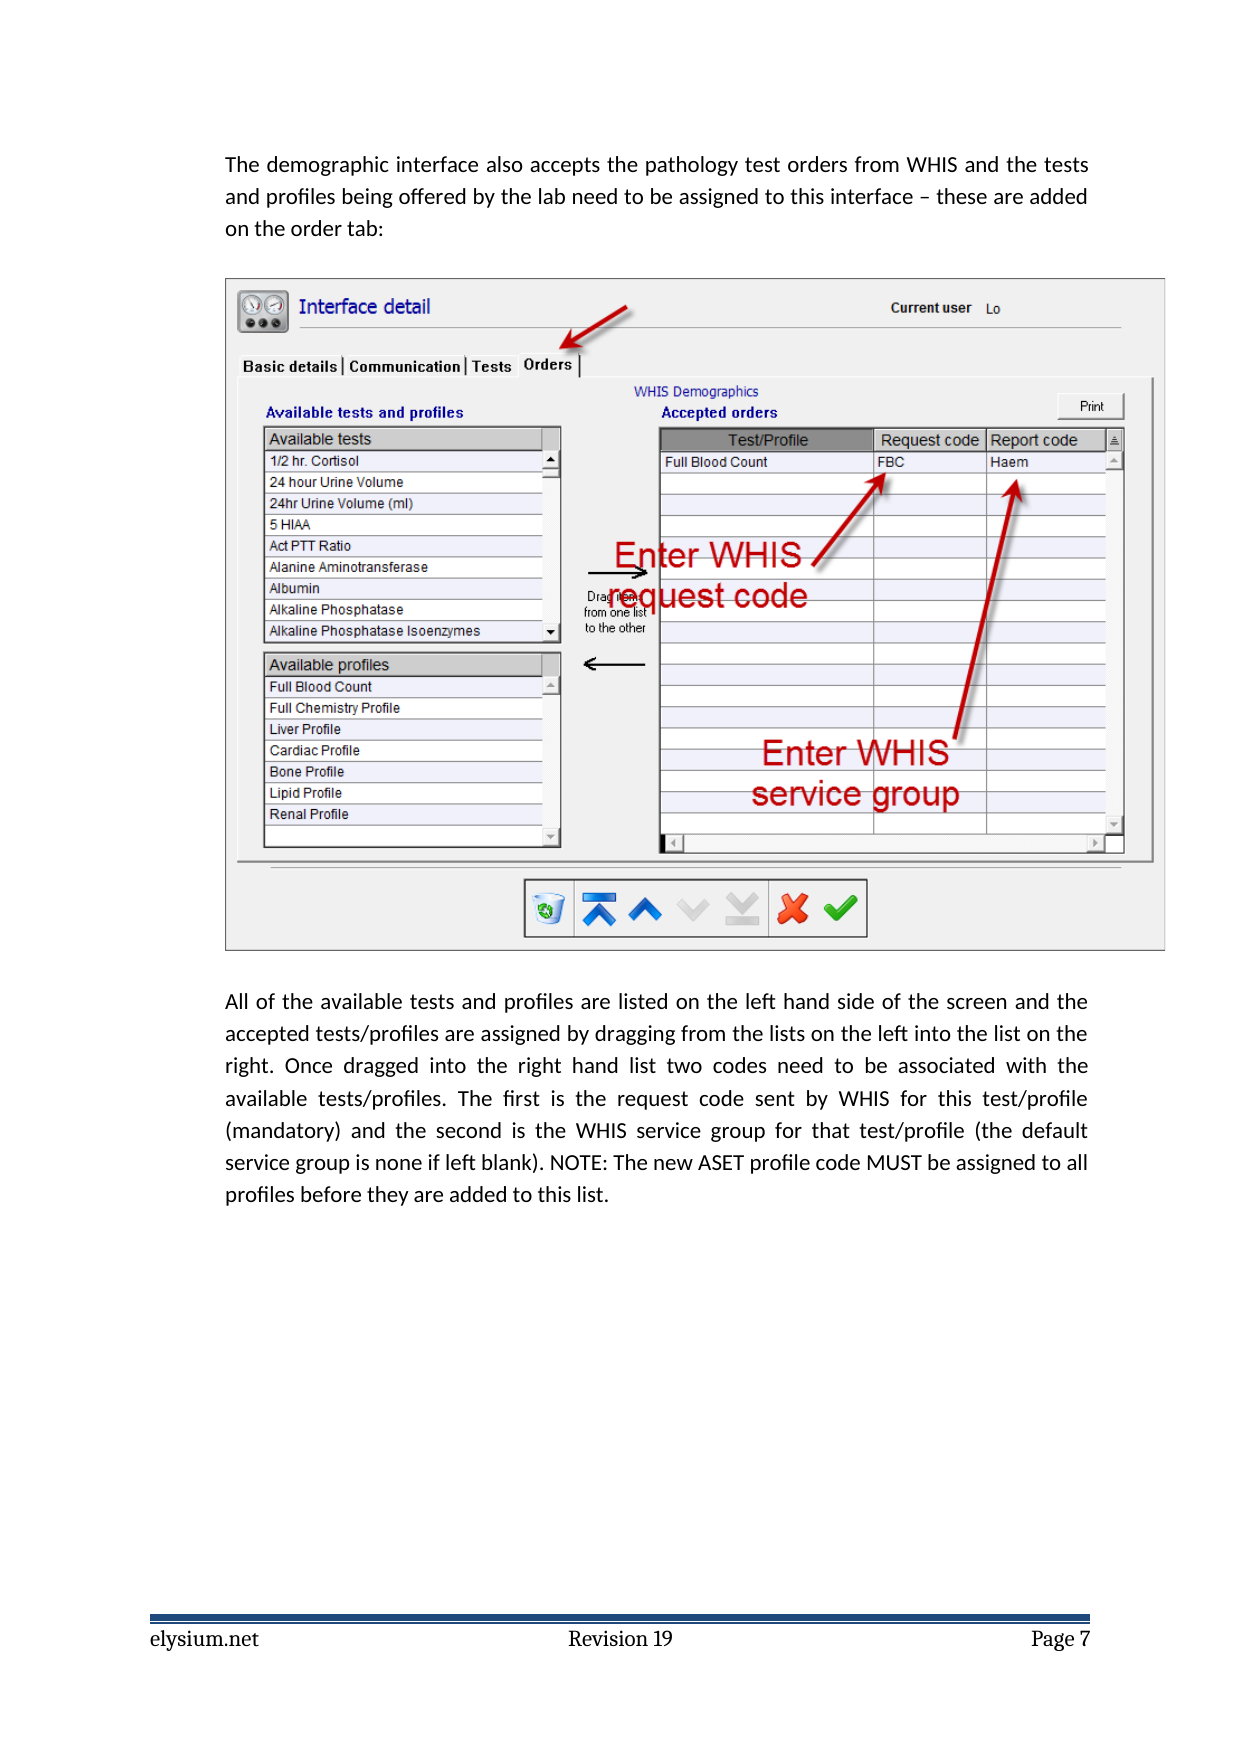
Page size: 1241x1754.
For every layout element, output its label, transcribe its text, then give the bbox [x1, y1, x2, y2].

list The demographic interface also accepts the pathology test orders from WHIS and the tests and profiles being offered by the lab need to be assigned to this interface – these are added on the order tab: [225, 150, 1090, 242]
list All of the available tests and profiles are listed on the left hand side of the screen and the accepted tests/profiles are assigned by dragging from the lists on the left into the list on the right. Once dragged into the right hand list two codes need to be associated with the available tests/profiles. The first is the request code sent by WHIS for this test/profile (mandatory) and the second is the WHIS service group for that test/profile (the default service group is none if left blank). NOTE: The new ASET profile code MUST be assigned to all profiles before they are added to this list. [225, 987, 1090, 1208]
picture [225, 278, 1166, 951]
